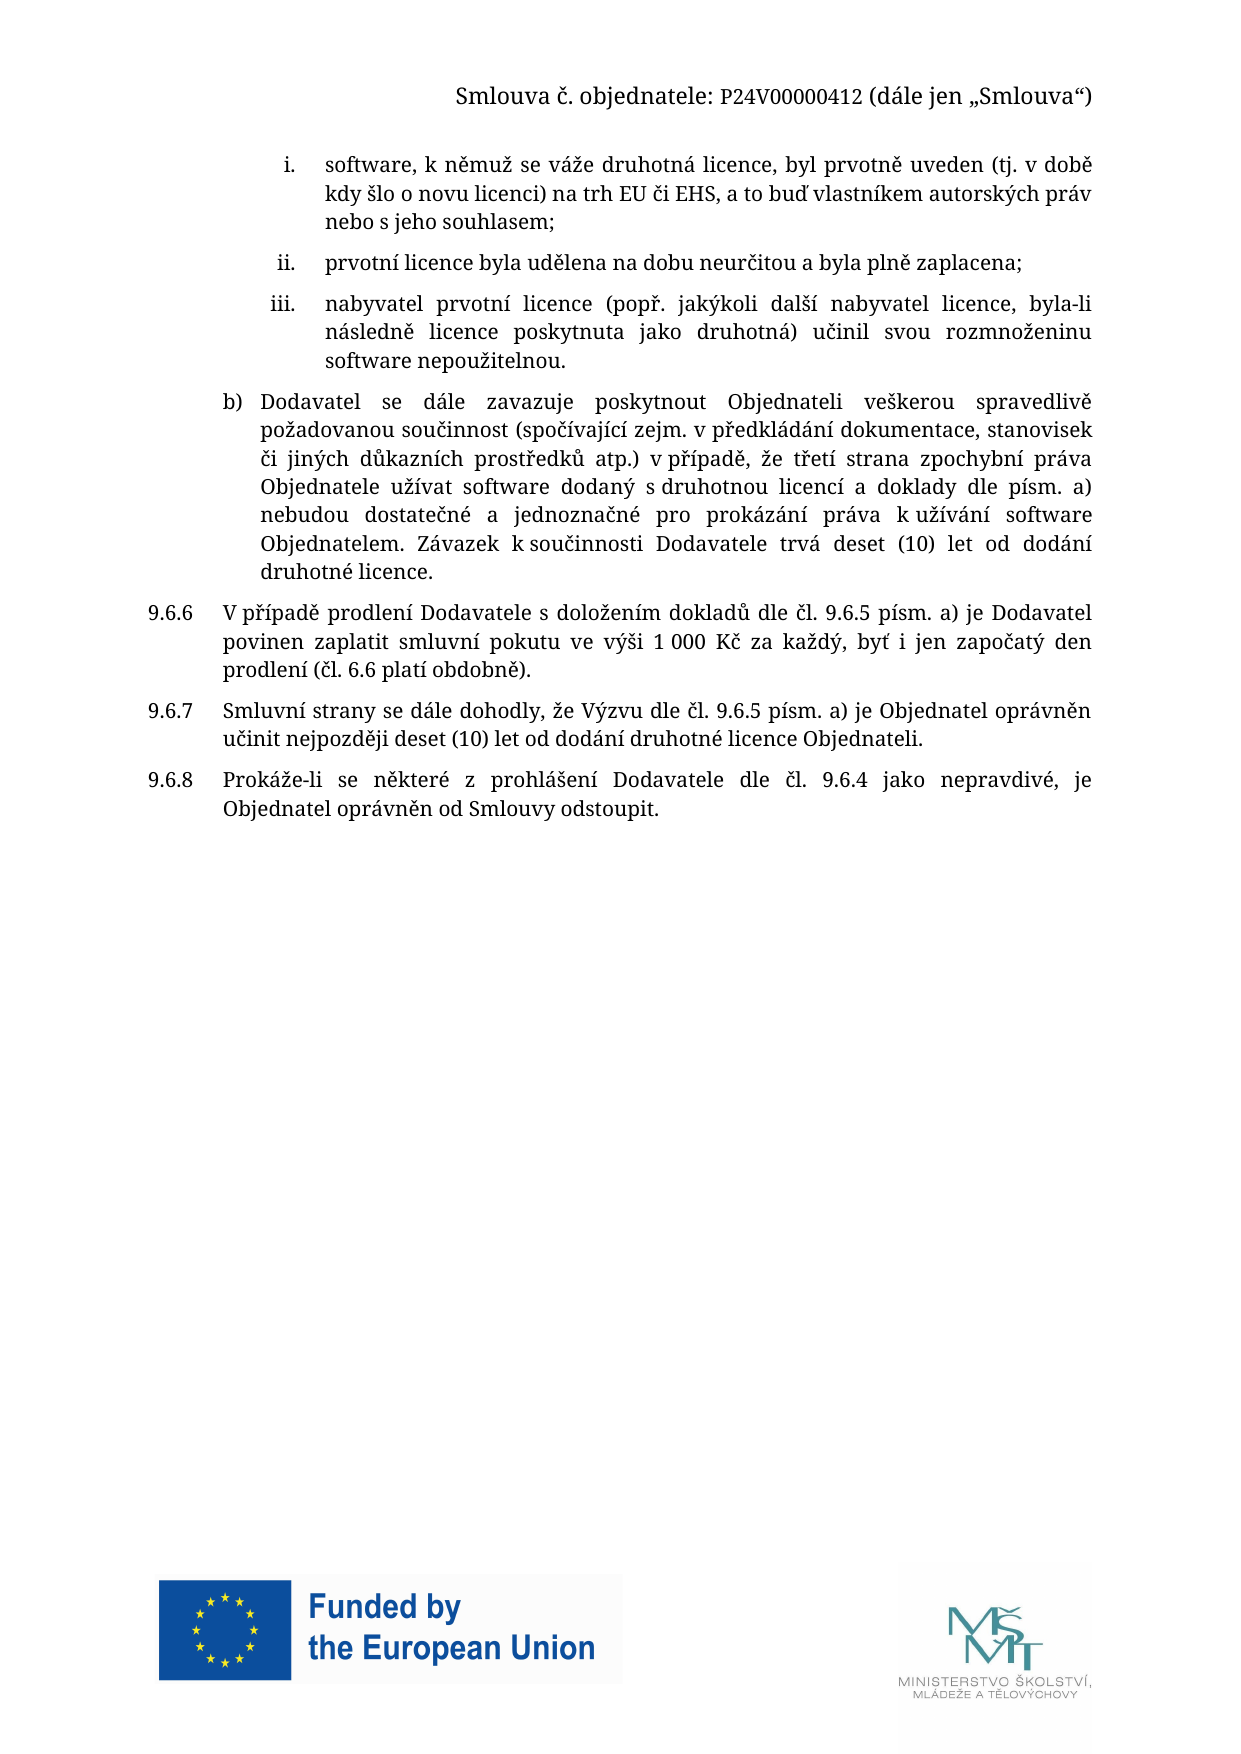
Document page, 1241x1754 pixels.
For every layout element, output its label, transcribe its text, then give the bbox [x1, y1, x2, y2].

list Prokáže-li se některé z prohlášení Dodavatele dle čl. 9.6.4 jako nepravdivé, je Objednatel oprávněn od Smlouvy odstoupit. [148, 766, 1093, 822]
list software, k němuž se váže druhotná licence, byl prvotně uveden (tj. v době kdy šlo o novu licenci) na trh EU či EHS, a to buď vlastníkem autorských práv nebo s jeho souhlasem; [295, 150, 1093, 236]
list V případě prodlení Dodavatele s doložením dokladů dle čl. 9.6.5 písm. a) je Dodavatel povinen zaplatit smluvní pokutu ve výši 1 000 Kč za každý, byť i jen započatý den prodlení (čl. 6.6 platí obdobně). [148, 598, 1093, 684]
list Dodavatel se dále zavazuje poskytnout Objednateli veškerou spravedlivě požadovanou součinnost (spočívající zejm. v předkládání dokumentace, stanovisek či jiných důkazních prostředků atp.) v případě, že třetí strana zpochybní práva Objednatele užívat software dodaný s druhotnou licencí a doklady dle písm. a) nebudou dostatečné a jednoznačné pro prokázání práva k užívání software Objednatelem. Závazek k součinnosti Dodavatele trvá deset (10) let od dodání druhotné licence. [223, 387, 1093, 586]
list nabyvatel prvotní licence (popř. jakýkoli další nabyvatel licence, byla-li následně licence poskytnuta jako druhotná) učinil svou rozmnoženinu software nepoužitelnou. [295, 289, 1093, 374]
picture [898, 1562, 1093, 1754]
list prvotní licence byla udělena na dobu neurčitou a byla plně zaplacena; [295, 248, 1093, 276]
list Smluvní strany se dále dohodly, že Výzvu dle čl. 9.6.5 písm. a) je Objednatel oprávněn učinit nejpozději deset (10) let od dodání druhotné licence Objednateli. [148, 696, 1093, 753]
picture [153, 1574, 623, 1684]
